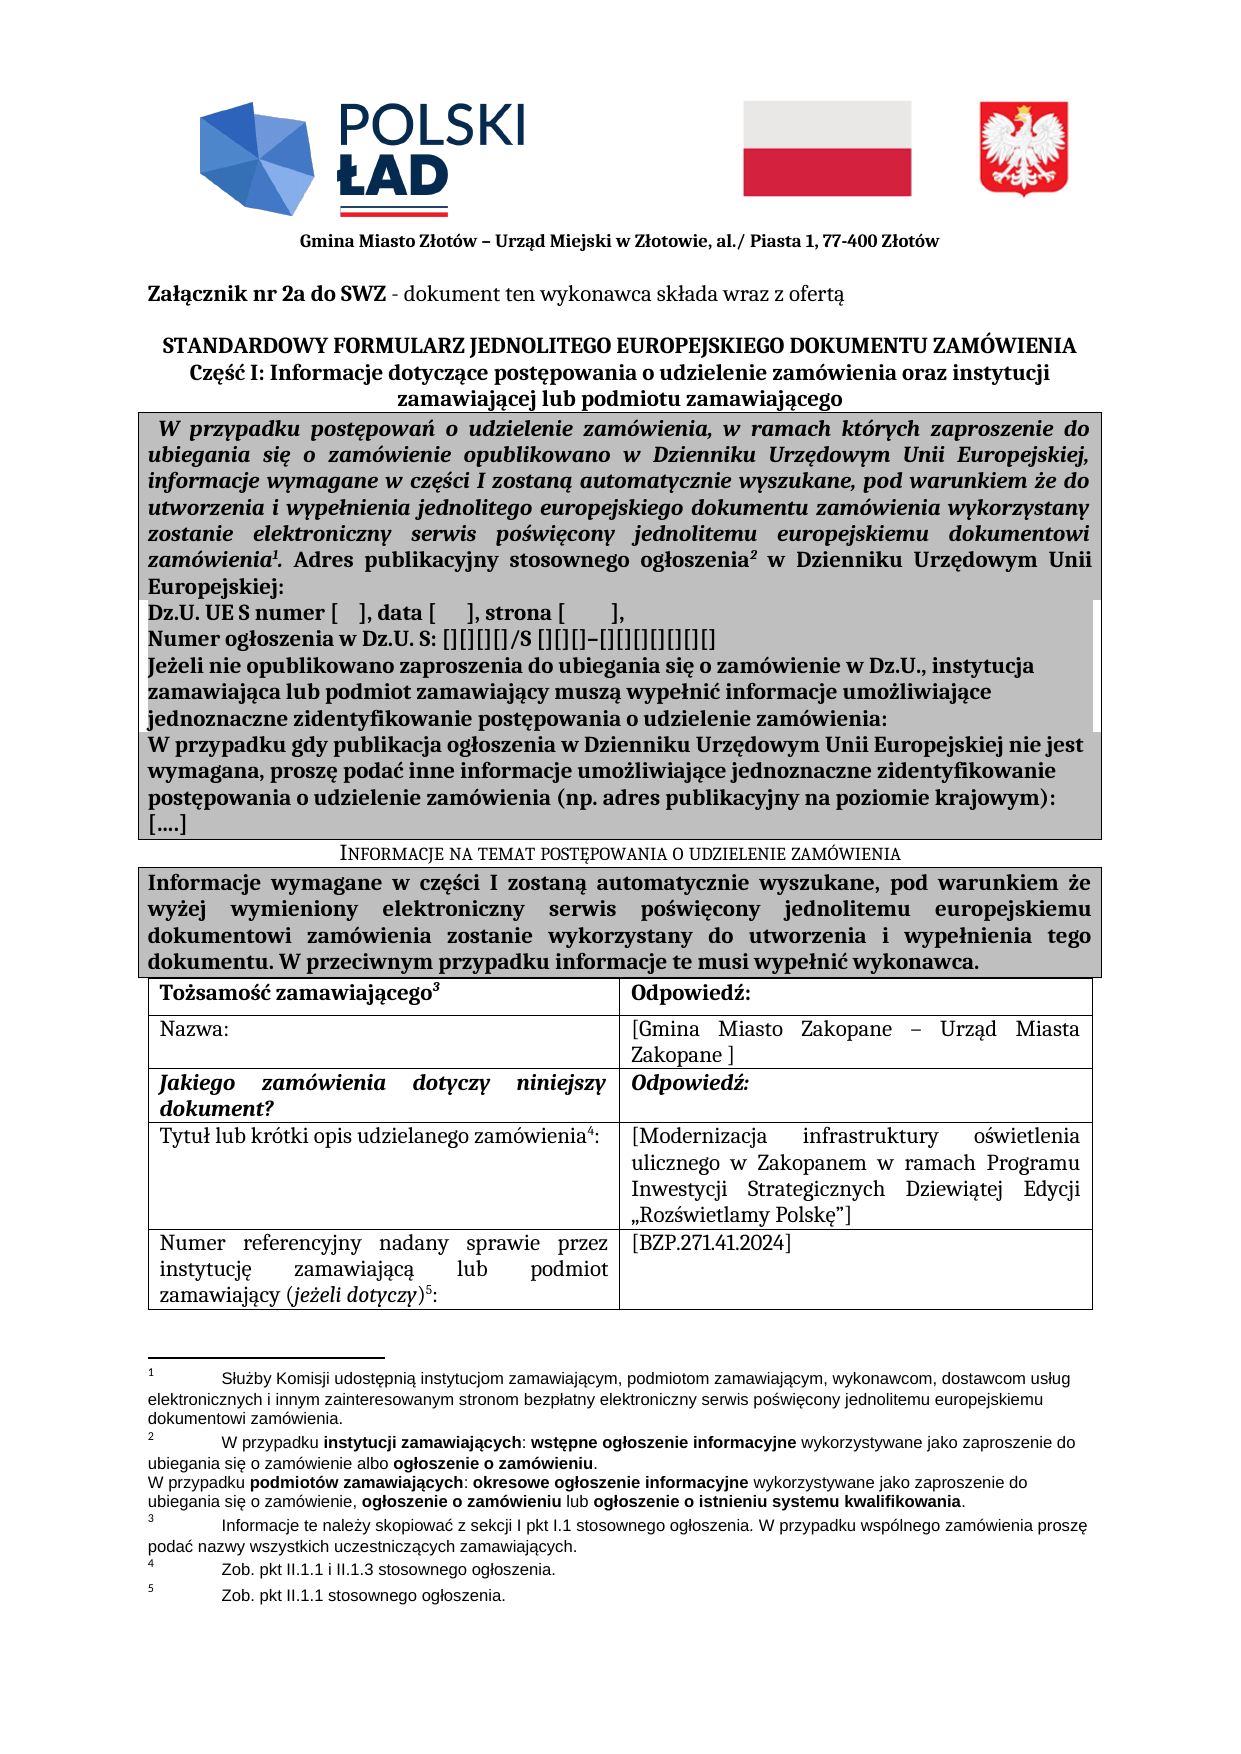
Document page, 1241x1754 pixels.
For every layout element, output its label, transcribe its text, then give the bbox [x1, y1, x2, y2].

picture [723, 82, 1093, 217]
text Dz.U. UE S numer [ ], data [ ], strona [ ], [148, 600, 1093, 626]
table_cell Odpowiedź: [620, 1069, 1092, 1122]
text W przypadku gdy publikacja ogłoszenia w Dzienniku Urzędowym Unii Europejskiej nie jest wymagana, proszę podać inne informacje umożliwiające jednoznaczne zidentyfikowanie postępowania o udzielenie zamówienia (np. adres publikacyjny na poziomie krajowym): [….] [139, 728, 1101, 839]
table_cell Jakiego zamówienia dotyczy niniejszy dokument? [149, 1069, 619, 1122]
text Jeżeli nie opublikowano zaproszenia do ubiegania się o zamówienie w Dz.U., instytucja zamawiająca lub podmiot zamawiający muszą wypełnić informacje umożliwiające jednoznaczne zidentyfikowanie postępowania o udzielenie zamówienia: [148, 653, 1093, 728]
table_cell [Modernizacja infrastruktury oświetlenia ulicznego w Zakopanem w ramach Programu Inwestycji Strategicznych Dziewiątej Edycji „Rozświetlamy Polskę”] [620, 1123, 1092, 1228]
text W przypadku postępowań o udzielenie zamówienia, w ramach których zaproszenie do ubiegania się o zamówienie opublikowano w Dzienniku Urzędowym Unii Europejskiej, informacje wymagane w części I zostaną automatycznie wyszukane, pod warunkiem że do utworzenia i wypełnienia jednolitego europejskiego dokumentu zamówienia wykorzystany zostanie elektroniczny serwis poświęcony jednolitemu europejskiemu dokumentowi zamówienia. Adres publikacyjny stosownego ogłoszenia w Dzienniku Urzędowym Unii Europejskiej: [139, 413, 1101, 600]
table_cell Nazwa: [149, 1016, 619, 1068]
table_cell Numer referencyjny nadany sprawie przez instytucję zamawiającą lub podmiot zamawiający (jeżeli dotyczy): [149, 1230, 619, 1309]
text Część I: Informacje dotyczące postępowania o udzielenie zamówienia oraz instytucji zamawiającej lub podmiotu zamawiającego [148, 359, 1093, 412]
table_header Tożsamość zamawiającego [149, 979, 619, 1014]
text Informacje na temat postępowania o udzielenie zamówienia [148, 840, 1093, 867]
text Załącznik nr 2a do SWZ - dokument ten wykonawca składa wraz z ofertą [148, 281, 1093, 307]
text Numer ogłoszenia w Dz.U. S: [][][][]/S [][][]–[][][][][][][] [148, 626, 1093, 653]
text Informacje wymagane w części I zostaną automatycznie wyszukane, pod warunkiem że wyżej wymieniony elektroniczny serwis poświęcony jednolitemu europejskiemu dokumentowi zamówienia zostanie wykorzystany do utworzenia i wypełnienia tego dokumentu. W przeciwnym przypadku informacje te musi wypełnić wykonawca. [139, 868, 1101, 977]
table_header Odpowiedź: [620, 979, 1092, 1014]
text Standardowy formularz jednolitego europejskiego dokumentu zamówienia [148, 333, 1093, 359]
table_cell Tytuł lub krótki opis udzielanego zamówienia: [149, 1123, 619, 1228]
picture [200, 102, 524, 217]
table_cell [BZP.271.41.2024] [620, 1230, 1092, 1309]
table_cell [Gmina Miasto Zakopane – Urząd Miasta Zakopane ] [620, 1016, 1092, 1068]
